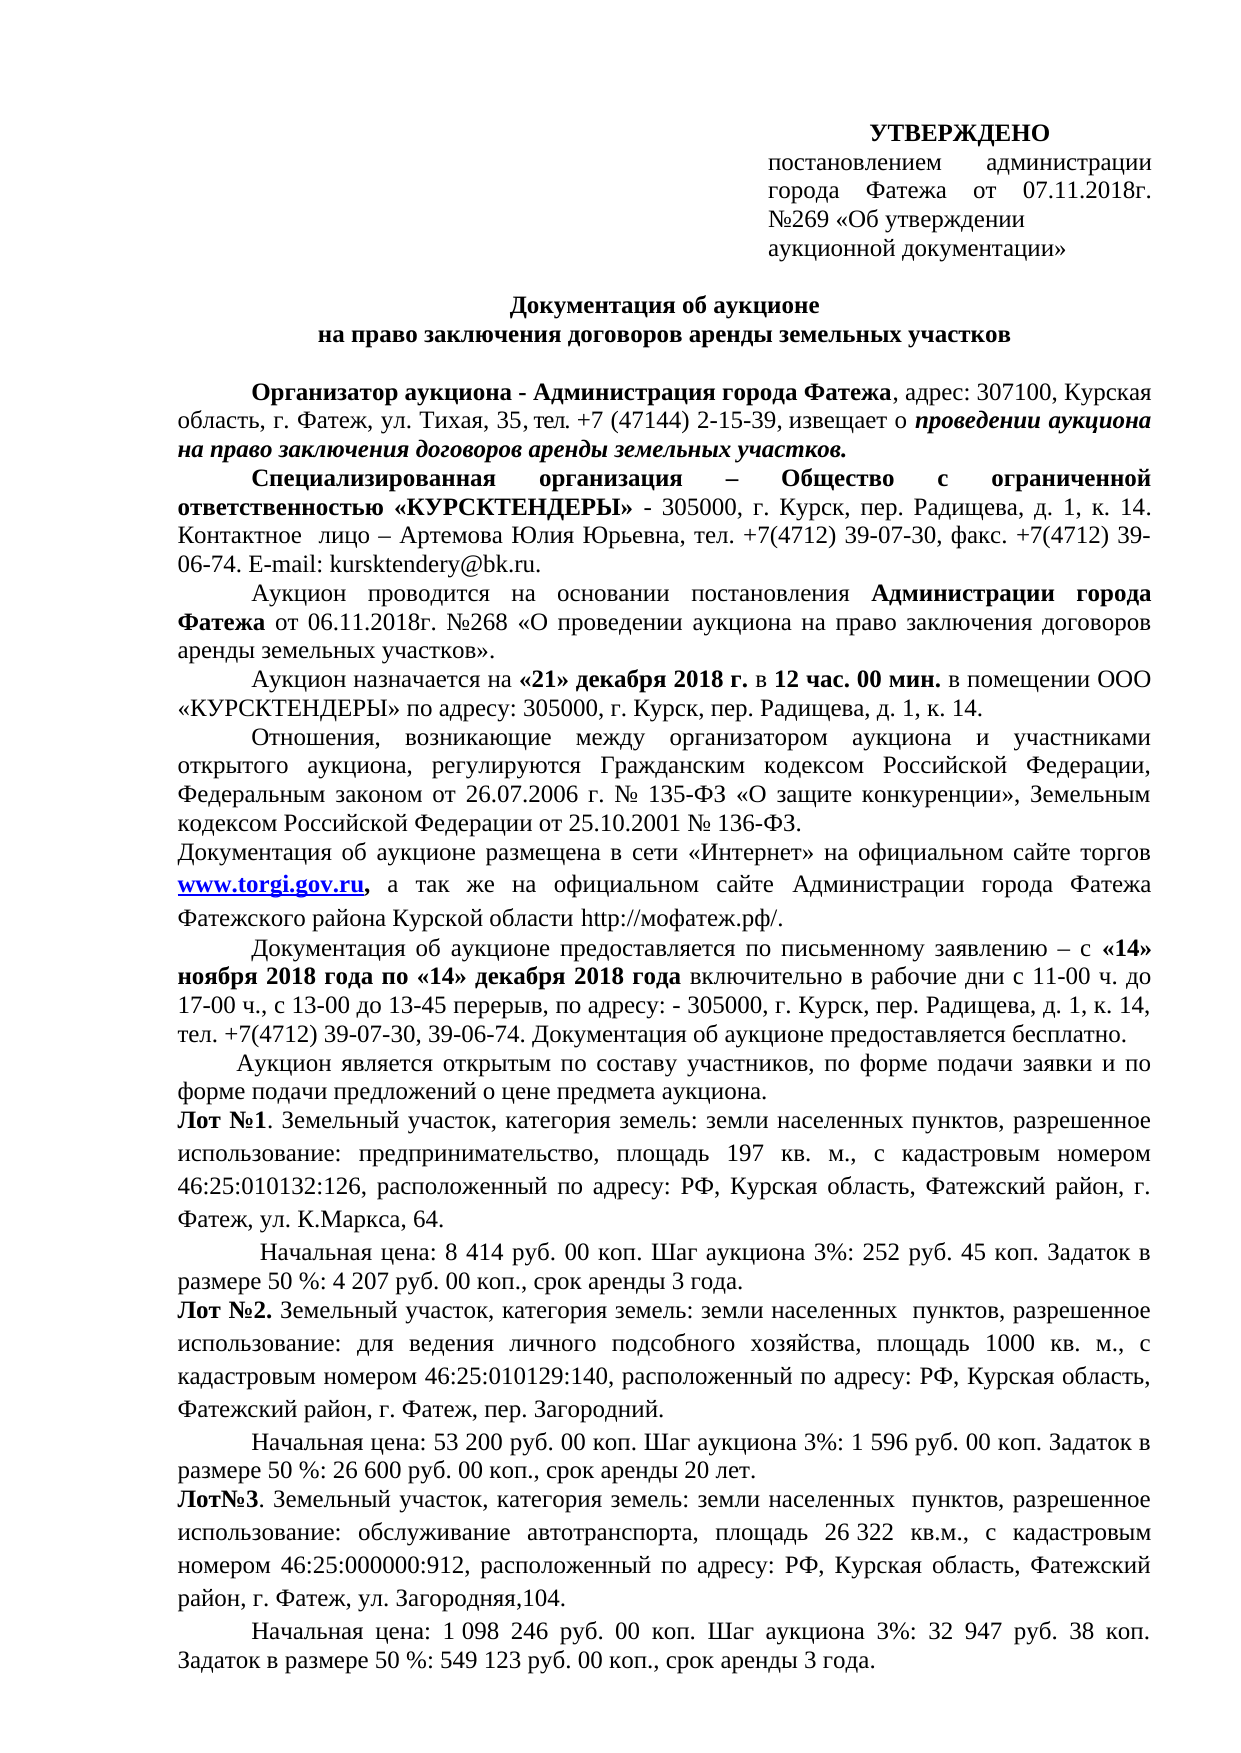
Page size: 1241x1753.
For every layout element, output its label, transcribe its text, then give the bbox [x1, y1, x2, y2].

text Отношения, возникающие между организатором аукциона и участниками открытого аукциона, регулируются Гражданским кодексом Российской Федерации, Федеральным законом от 26.07.2006 г. № 135-ФЗ «О защите конкуренции», Земельным кодексом Российской Федерации от 25.10.2001 № 136-ФЗ. [177, 722, 1152, 837]
text Документация об аукционе [177, 291, 1152, 319]
text на право заключения договоров аренды земельных участков [177, 319, 1152, 348]
text Специализированная организация – Общество с ограниченной ответственностью «КУРСКТЕНДЕРЫ» - . Курск, пер. Радищева, д. 1, к. 14. Контактное лицо – Артемова Юлия Юрьевна, тел. +7(4712) 39-07-30, факс. +7(4712) 39-06-74. E-mail: kursktendery@bk.ru. [177, 463, 1152, 578]
text Лот №1. Земельный участок, категория земель: земли населенных пунктов, разрешенное использование: предпринимательство, площадь ., с кадастровым номером 46:25:010132:126, расположенный по адресу: РФ, Курская область, Фатежский район, г. Фатеж, ул. К.Маркса, 64. [177, 1105, 1152, 1233]
text Аукцион назначается на «21» декабря . в 12 час. 00 мин. в помещении ООО «КУРСКТЕНДЕРЫ» по адресу: . Курск, пер. Радищева, д. 1, к. 14. [177, 664, 1152, 722]
text Аукцион является открытым по составу участников, по форме подачи заявки и по форме подачи предложений о цене предмета аукциона. [177, 1048, 1152, 1105]
text аукционной документации» [768, 233, 1152, 262]
text Начальная цена: 1 098 246 руб. 00 коп. Шаг аукциона 3%: 32 947 руб. 38 коп. Задаток в размере 50 %: 549 123 руб. 00 коп., срок аренды 3 года. [177, 1616, 1152, 1674]
text Организатор аукциона - Администрация города Фатежа, адрес: 307100, Курская область, г. Фатеж, ул. Тихая, 35, тел. +7 (47144) 2-15-39, извещает о проведении аукциона на право заключения договоров аренды земельных участков. [177, 377, 1152, 463]
text Лот№3. Земельный участок, категория земель: земли населенных пунктов, разрешенное использование: обслуживание автотранспорта, площадь 26 322 кв.м., с кадастровым номером 46:25:000000:912, расположенный по адресу: РФ, Курская область, Фатежский район, г. Фатеж, ул. Загородняя,104. [177, 1484, 1152, 1612]
text Лот №2. Земельный участок, категория земель: земли населенных пунктов, разрешенное использование: для ведения личного подсобного хозяйства, площадь ., с кадастровым номером 46:25:010129:140, расположенный по адресу: РФ, Курская область, Фатежский район, г. Фатеж, пер. Загородний. [177, 1295, 1152, 1423]
text Начальная цена: 8 414 руб. 00 коп. Шаг аукциона 3%: 252 руб. 45 коп. Задаток в размере 50 %: 4 207 руб. 00 коп., срок аренды 3 года. [177, 1237, 1152, 1295]
text Документация об аукционе размещена в сети «Интернет» на официальном сайте торгов www.torgi.gov.ru, а так же на официальном сайте Администрации города Фатежа Фатежского района Курской области http://мофатеж.рф/. [177, 837, 1152, 933]
text УТВЕРЖДЕНО [768, 118, 1152, 147]
text Начальная цена: 53 200 руб. 00 коп. Шаг аукциона 3%: 1 596 руб. 00 коп. Задаток в размере 50 %: 26 600 руб. 00 коп., срок аренды 20 лет. [177, 1427, 1152, 1484]
text Документация об аукционе предоставляется по письменному заявлению – с «14» ноября 2018 года по «14» декабря 2018 года включительно в рабочие дни с 11-00 ч. до 17-00 ч., с 13-00 до 13-45 перерыв, по адресу: - . Курск, пер. Радищева, д. 1, к. 14, тел. +7(4712) 39-07-30, 39-06-74. Документация об аукционе предоставляется бесплатно. [177, 933, 1152, 1048]
text Аукцион проводится на основании постановления Администрации города Фатежа от 06.11.2018г. №268 «О проведении аукциона на право заключения договоров аренды земельных участков». [177, 578, 1152, 664]
text постановлением администрации города Фатежа от 07.11.2018г. №269 «Об утверждении [768, 147, 1152, 233]
